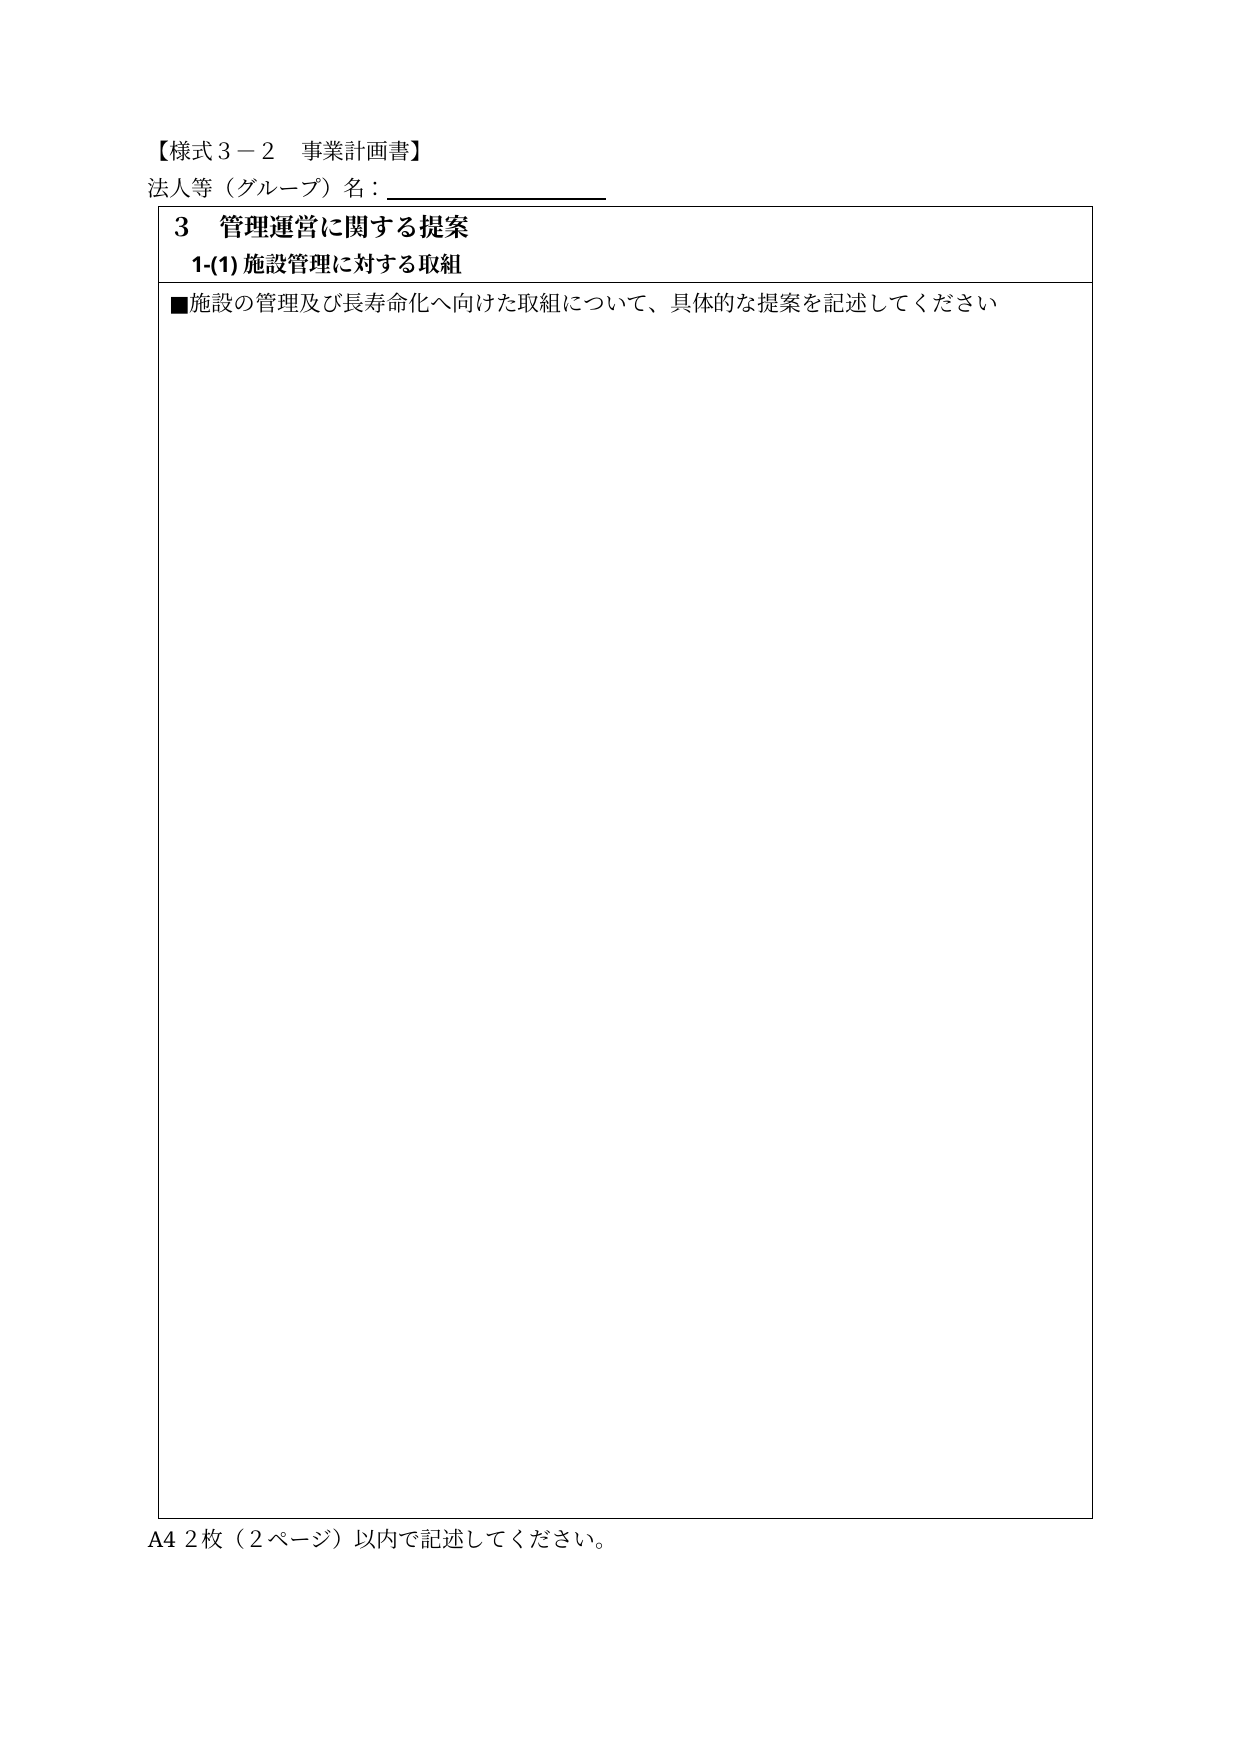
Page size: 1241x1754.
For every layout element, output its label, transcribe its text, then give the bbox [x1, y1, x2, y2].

table_cell ■施設の管理及び長寿命化へ向けた取組について、具体的な提案を記述してください [159, 283, 1092, 1518]
text 【様式３－２ 事業計画書】 [148, 131, 1092, 168]
text 法人等（グループ）名： [148, 168, 1092, 206]
table_header ３ 管理運営に関する提案 1-(1) 施設管理に対する取組 [159, 207, 1092, 282]
text A4２枚（２ページ）以内で記述してください。 [148, 1519, 1092, 1556]
